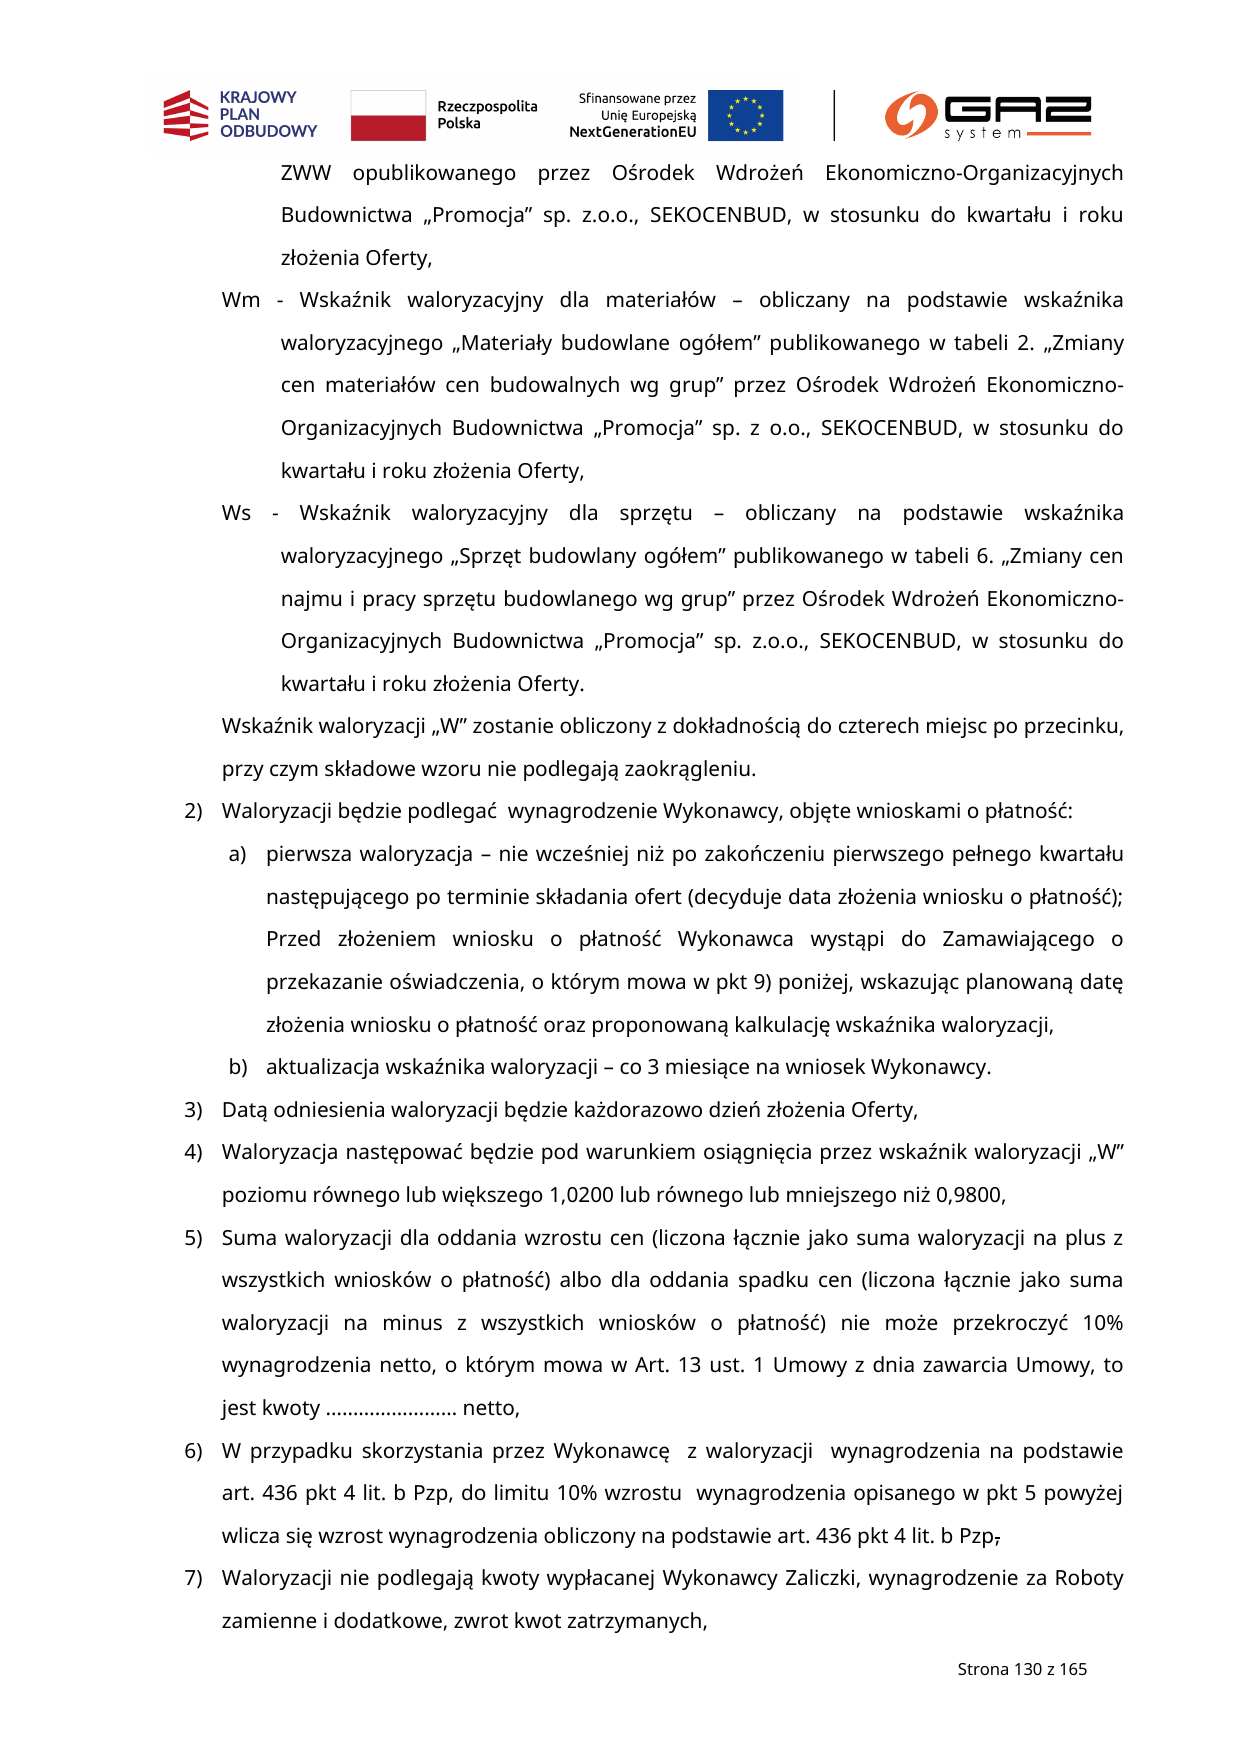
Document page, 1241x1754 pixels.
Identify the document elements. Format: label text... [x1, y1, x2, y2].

list Datą odniesienia waloryzacji będzie każdorazowo dzień złożenia Oferty, [184, 1095, 1125, 1123]
list W przypadku skorzystania przez Wykonawcę z waloryzacji wynagrodzenia na podstawie art. 436 pkt 4 lit. b Pzp, do limitu 10% wzrostu wynagrodzenia opisanego w pkt 5 powyżej wlicza się wzrost wynagrodzenia obliczony na podstawie art. 436 pkt 4 lit. b Pzp, [184, 1436, 1125, 1549]
list Waloryzacji nie podlegają kwoty wypłacanej Wykonawcy Zaliczki, wynagrodzenie za Roboty zamienne i dodatkowe, zwrot kwot zatrzymanych, [184, 1563, 1125, 1634]
list pierwsza waloryzacja – nie wcześniej niż po zakończeniu pierwszego pełnego kwartału następującego po terminie składania ofert (decyduje data złożenia wniosku o płatność); Przed złożeniem wniosku o płatność Wykonawca wystąpi do Zamawiającego o przekazanie oświadczenia, o którym mowa w pkt 9) poniżej, wskazując planowaną datę złożenia wniosku o płatność oraz proponowaną kalkulację wskaźnika waloryzacji, [228, 839, 1125, 1038]
list Waloryzacja następować będzie pod warunkiem osiągnięcia przez wskaźnik waloryzacji „W” poziomu równego lub większego 1,0200 lub równego lub mniejszego niż 0,9800, [184, 1137, 1125, 1208]
list Suma waloryzacji dla oddania wzrostu cen (liczona łącznie jako suma waloryzacji na plus z wszystkich wniosków o płatność) albo dla oddania spadku cen (liczona łącznie jako suma waloryzacji na minus z wszystkich wniosków o płatność) nie może przekroczyć 10% wynagrodzenia netto, o którym mowa w Art. 13 ust. 1 Umowy z dnia zawarcia Umowy, to jest kwoty …………………… netto, [184, 1223, 1125, 1422]
list Waloryzacji będzie podlegać wynagrodzenie Wykonawcy, objęte wnioskami o płatność: [184, 797, 1125, 825]
text Wm - Wskaźnik waloryzacyjny dla materiałów – obliczany na podstawie wskaźnika waloryzacyjnego „Materiały budowlane ogółem” publikowanego w tabeli 2. „Zmiany cen materiałów cen budowalnych wg grup” przez Ośrodek Wdrożeń Ekonomiczno-Organizacyjnych Budownictwa „Promocja” sp. z o.o., SEKOCENBUD, w stosunku do kwartału i roku złożenia Oferty, [222, 285, 1125, 484]
picture [147, 73, 1108, 158]
text Ws - Wskaźnik waloryzacyjny dla sprzętu – obliczany na podstawie wskaźnika waloryzacyjnego „Sprzęt budowlany ogółem” publikowanego w tabeli 6. „Zmiany cen najmu i pracy sprzętu budowlanego wg grup” przez Ośrodek Wdrożeń Ekonomiczno-Organizacyjnych Budownictwa „Promocja” sp. z.o.o., SEKOCENBUD, w stosunku do kwartału i roku złożenia Oferty. [222, 498, 1125, 697]
list aktualizacja wskaźnika waloryzacji – co 3 miesiące na wniosek Wykonawcy. [228, 1052, 1125, 1081]
text Wskaźnik waloryzacji „W” zostanie obliczony z dokładnością do czterech miejsc po przecinku, przy czym składowe wzoru nie podlegają zaokrągleniu. [222, 711, 1125, 782]
